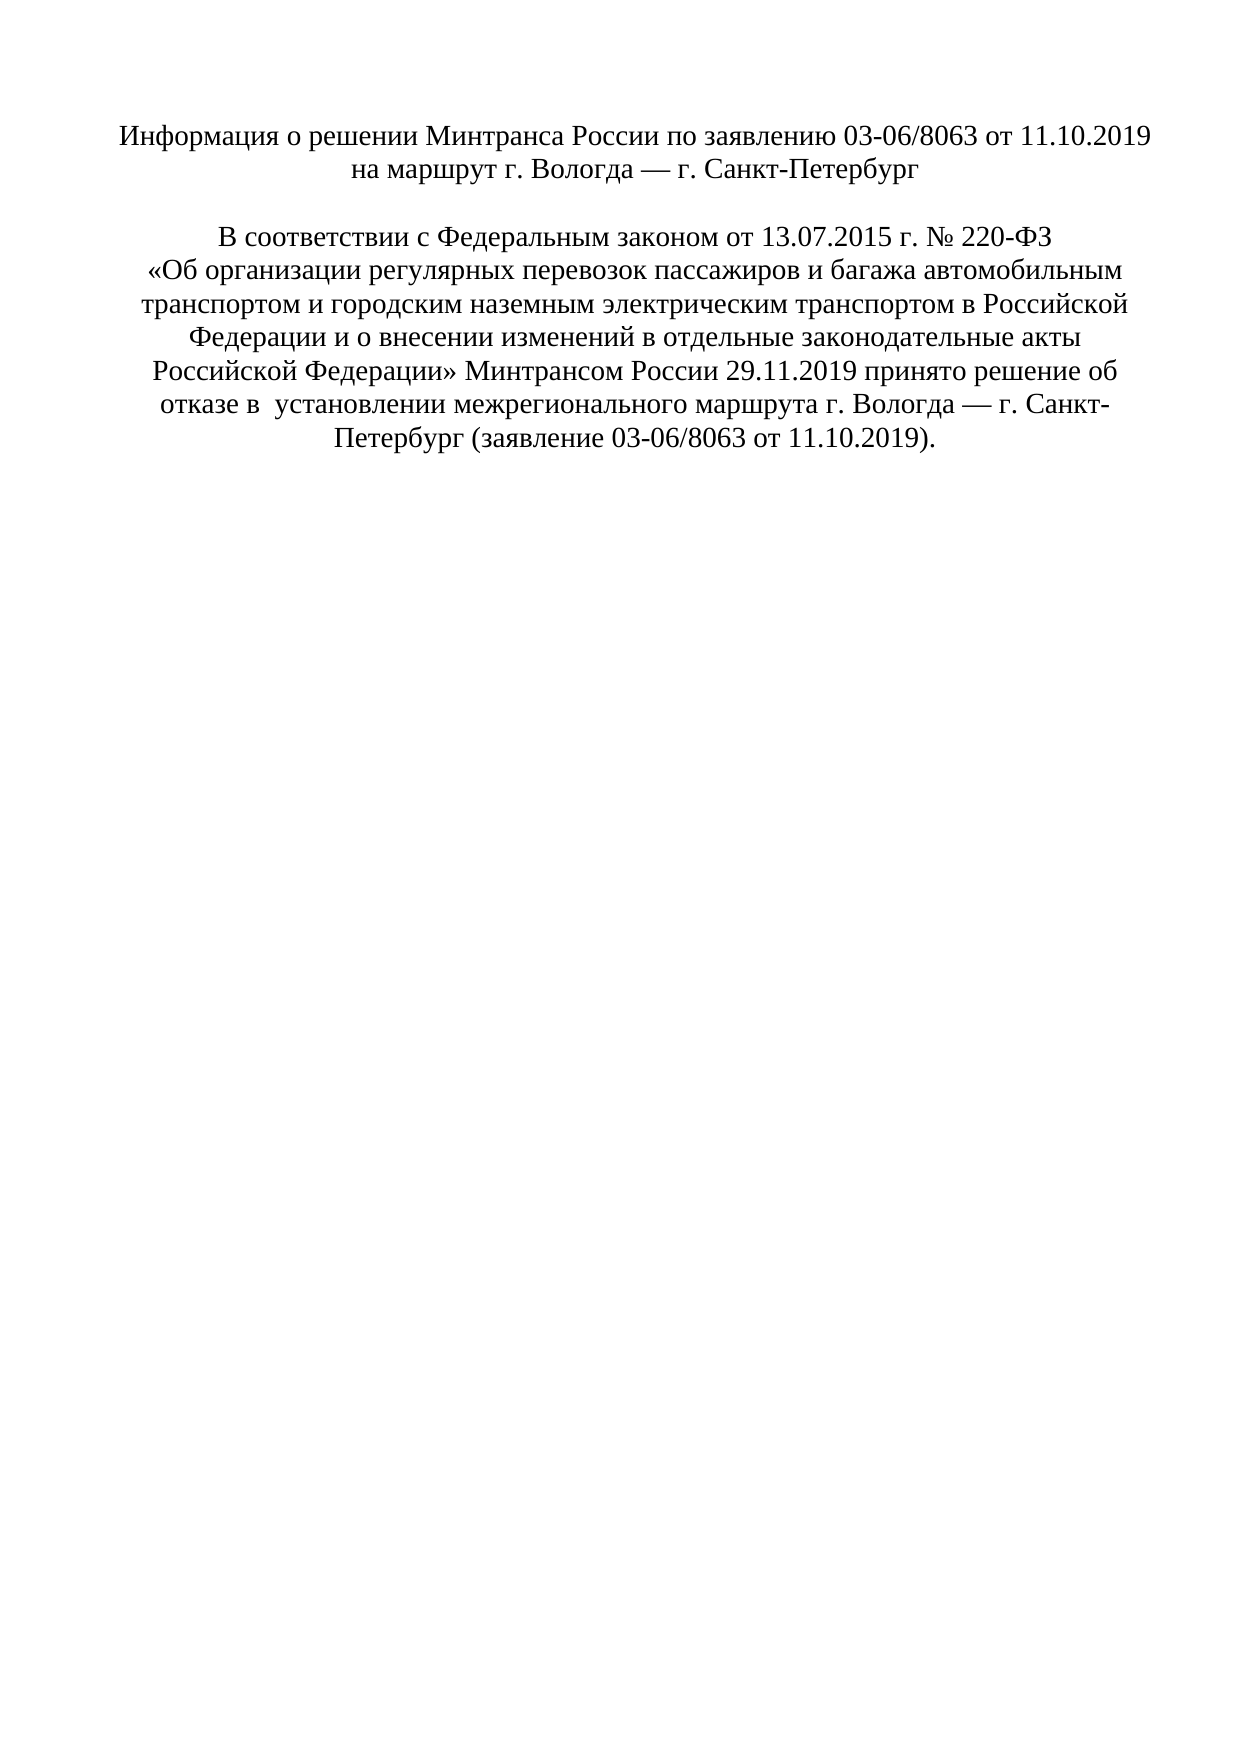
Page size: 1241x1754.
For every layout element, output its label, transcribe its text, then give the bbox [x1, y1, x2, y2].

text В соответствии с Федеральным законом от 13.07.2015 г. № 220-ФЗ «Об организации регулярных перевозок пассажиров и багажа автомобильным транспортом и городским наземным электрическим транспортом в Российской Федерации и о внесении изменений в отдельные законодательные акты Российской Федерации» Минтрансом России 29.11.2019 принято решение об отказе в установлении межрегионального маршрута г. Вологда — г. Санкт-Петербург (заявление 03-06/8063 от 11.10.2019). [118, 219, 1152, 453]
text Информация о решении Минтранса России по заявлению 03-06/8063 от 11.10.2019 на маршрут г. Вологда — г. Санкт-Петербург [118, 118, 1152, 185]
